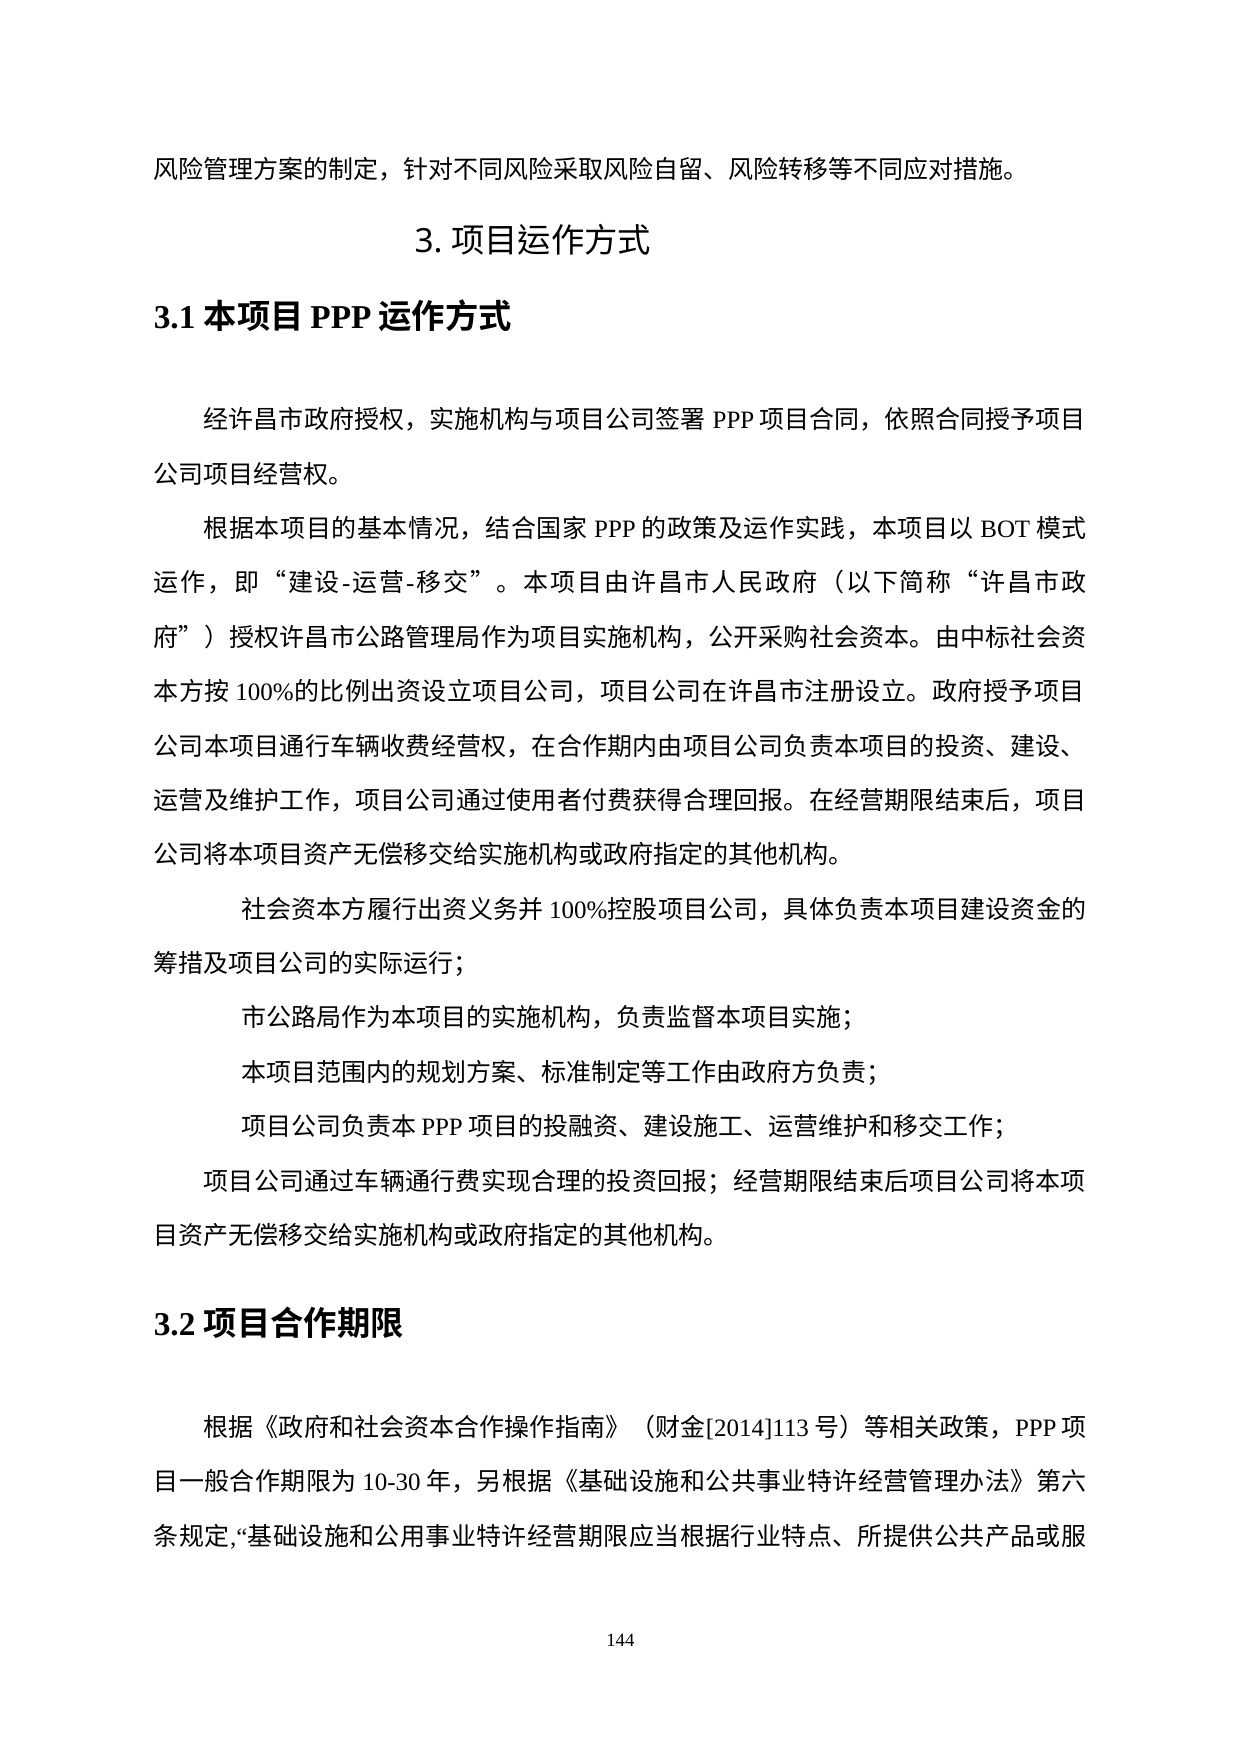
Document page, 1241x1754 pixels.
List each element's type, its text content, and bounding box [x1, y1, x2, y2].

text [153, 150, 1087, 186]
text 根据本项目的基本情况，结合国家PPP的政策及运作实践，本项目以BOT模式运作，即“建设-运营-移交”。本项目由许昌市人民政府（以下简称“许昌市政府”）授权许昌市公路管理局作为项目实施机构，公开采购社会资本。由中标社会资本方按100%的比例出资设立项目公司，项目公司在许昌市注册设立。政府授予项目公司本项目通行车辆收费经营权，在合作期内由项目公司负责本项目的投资、建设、运营及维护工作，项目公司通过使用者付费获得合理回报。在经营期限结束后，项目公司将本项目资产无偿移交给实施机构或政府指定的其他机构。 [153, 508, 1087, 871]
subtitle 3.2 项目合作期限 [153, 1297, 1087, 1345]
text  项目公司负责本PPP项目的投融资、建设施工、运营维护和移交工作； [153, 1107, 1087, 1143]
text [153, 1407, 1087, 1552]
text  市公路局作为本项目的实施机构，负责监督本项目实施； [153, 998, 1087, 1034]
text  本项目范围内的规划方案、标准制定等工作由政府方负责； [153, 1052, 1087, 1088]
text  社会资本方履行出资义务并100%控股项目公司，具体负责本项目建设资金的筹措及项目公司的实际运行； [153, 889, 1087, 980]
text 经许昌市政府授权，实施机构与项目公司签署PPP项目合同，依照合同授予项目公司项目经营权。 [153, 400, 1087, 490]
subtitle 3.1 本项目PPP运作方式 [153, 289, 1087, 338]
subtitle 3. 项目运作方式 [414, 217, 1087, 262]
text 项目公司通过车辆通行费实现合理的投资回报；经营期限结束后项目公司将本项目资产无偿移交给实施机构或政府指定的其他机构。 [153, 1161, 1087, 1252]
